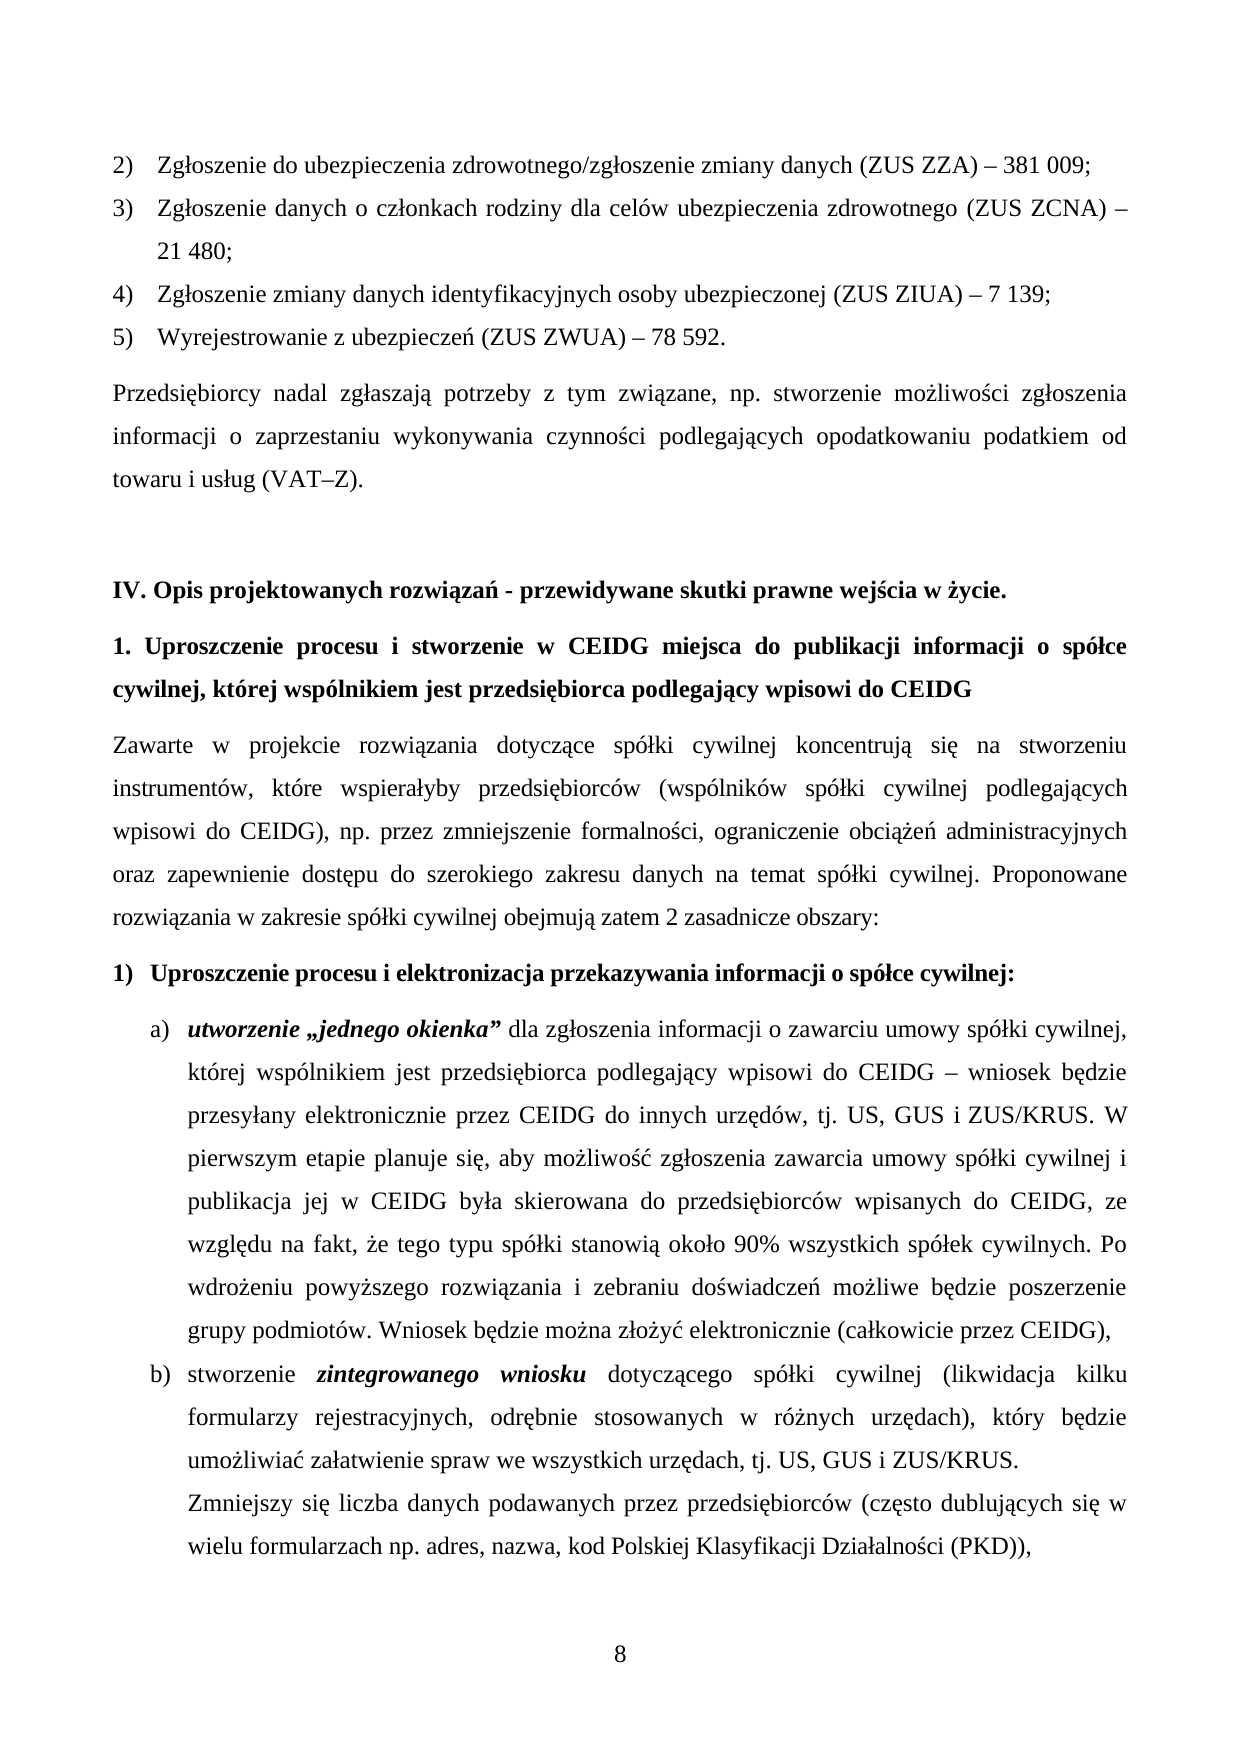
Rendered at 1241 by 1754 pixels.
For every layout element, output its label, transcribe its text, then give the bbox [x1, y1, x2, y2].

text Przedsiębiorcy nadal zgłaszają potrzeby z tym związane, np. stworzenie możliwości zgłoszenia informacji o zaprzestaniu wykonywania czynności podlegających opodatkowaniu podatkiem od towaru i usług (VAT–Z). [112, 378, 1128, 493]
text Zawarte w projekcie rozwiązania dotyczące spółki cywilnej koncentrują się na stworzeniu instrumentów, które wspierałyby przedsiębiorców (wspólników spółki cywilnej podlegających wpisowi do CEIDG), np. przez zmniejszenie formalności, ograniczenie obciążeń administracyjnych oraz zapewnienie dostępu do szerokiego zakresu danych na temat spółki cywilnej. Proponowane rozwiązania w zakresie spółki cywilnej obejmują zatem 2 zasadnicze obszary: [112, 730, 1128, 931]
list Zmniejszy się liczba danych podawanych przez przedsiębiorców (często dublujących się w wielu formularzach np. adres, nazwa, kod Polskiej Klasyfikacji Działalności (PKD)), [187, 1488, 1128, 1560]
list Wyrejestrowanie z ubezpieczeń (ZUS ZWUA) – 78 592. [112, 322, 1128, 351]
text IV. Opis projektowanych rozwiązań - przewidywane skutki prawne wejścia w życie. [112, 576, 1128, 604]
list utworzenie „jednego okienka” dla zgłoszenia informacji o zawarciu umowy spółki cywilnej, której wspólnikiem jest przedsiębiorca podlegający wpisowi do CEIDG – wniosek będzie przesyłany elektronicznie przez CEIDG do innych urzędów, tj. US, GUS i ZUS/KRUS. W pierwszym etapie planuje się, aby możliwość zgłoszenia zawarcia umowy spółki cywilnej i publikacja jej w CEIDG była skierowana do przedsiębiorców wpisanych do CEIDG, ze względu na fakt, że tego typu spółki stanowią około 90% wszystkich spółek cywilnych. Po wdrożeniu powyższego rozwiązania i zebraniu doświadczeń możliwe będzie poszerzenie grupy podmiotów. Wniosek będzie można złożyć elektronicznie (całkowicie przez CEIDG), [150, 1014, 1128, 1344]
list stworzenie zintegrowanego wniosku dotyczącego spółki cywilnej (likwidacja kilku formularzy rejestracyjnych, odrębnie stosowanych w różnych urzędach), który będzie umożliwiać załatwienie spraw we wszystkich urzędach, tj. US, GUS i ZUS/KRUS. [150, 1359, 1128, 1474]
list Uproszczenie procesu i elektronizacja przekazywania informacji o spółce cywilnej: [112, 958, 1128, 987]
list Zgłoszenie danych o członkach rodziny dla celów ubezpieczenia zdrowotnego (ZUS ZCNA) – 21 480; [112, 193, 1128, 265]
list Zgłoszenie do ubezpieczenia zdrowotnego/zgłoszenie zmiany danych (ZUS ZZA) – 381 009; [112, 150, 1128, 179]
list Zgłoszenie zmiany danych identyfikacyjnych osoby ubezpieczonej (ZUS ZIUA) – 7 139; [112, 279, 1128, 308]
text 1. Uproszczenie procesu i stworzenie w CEIDG miejsca do publikacji informacji o spółce cywilnej, której wspólnikiem jest przedsiębiorca podlegający wpisowi do CEIDG [112, 631, 1128, 703]
